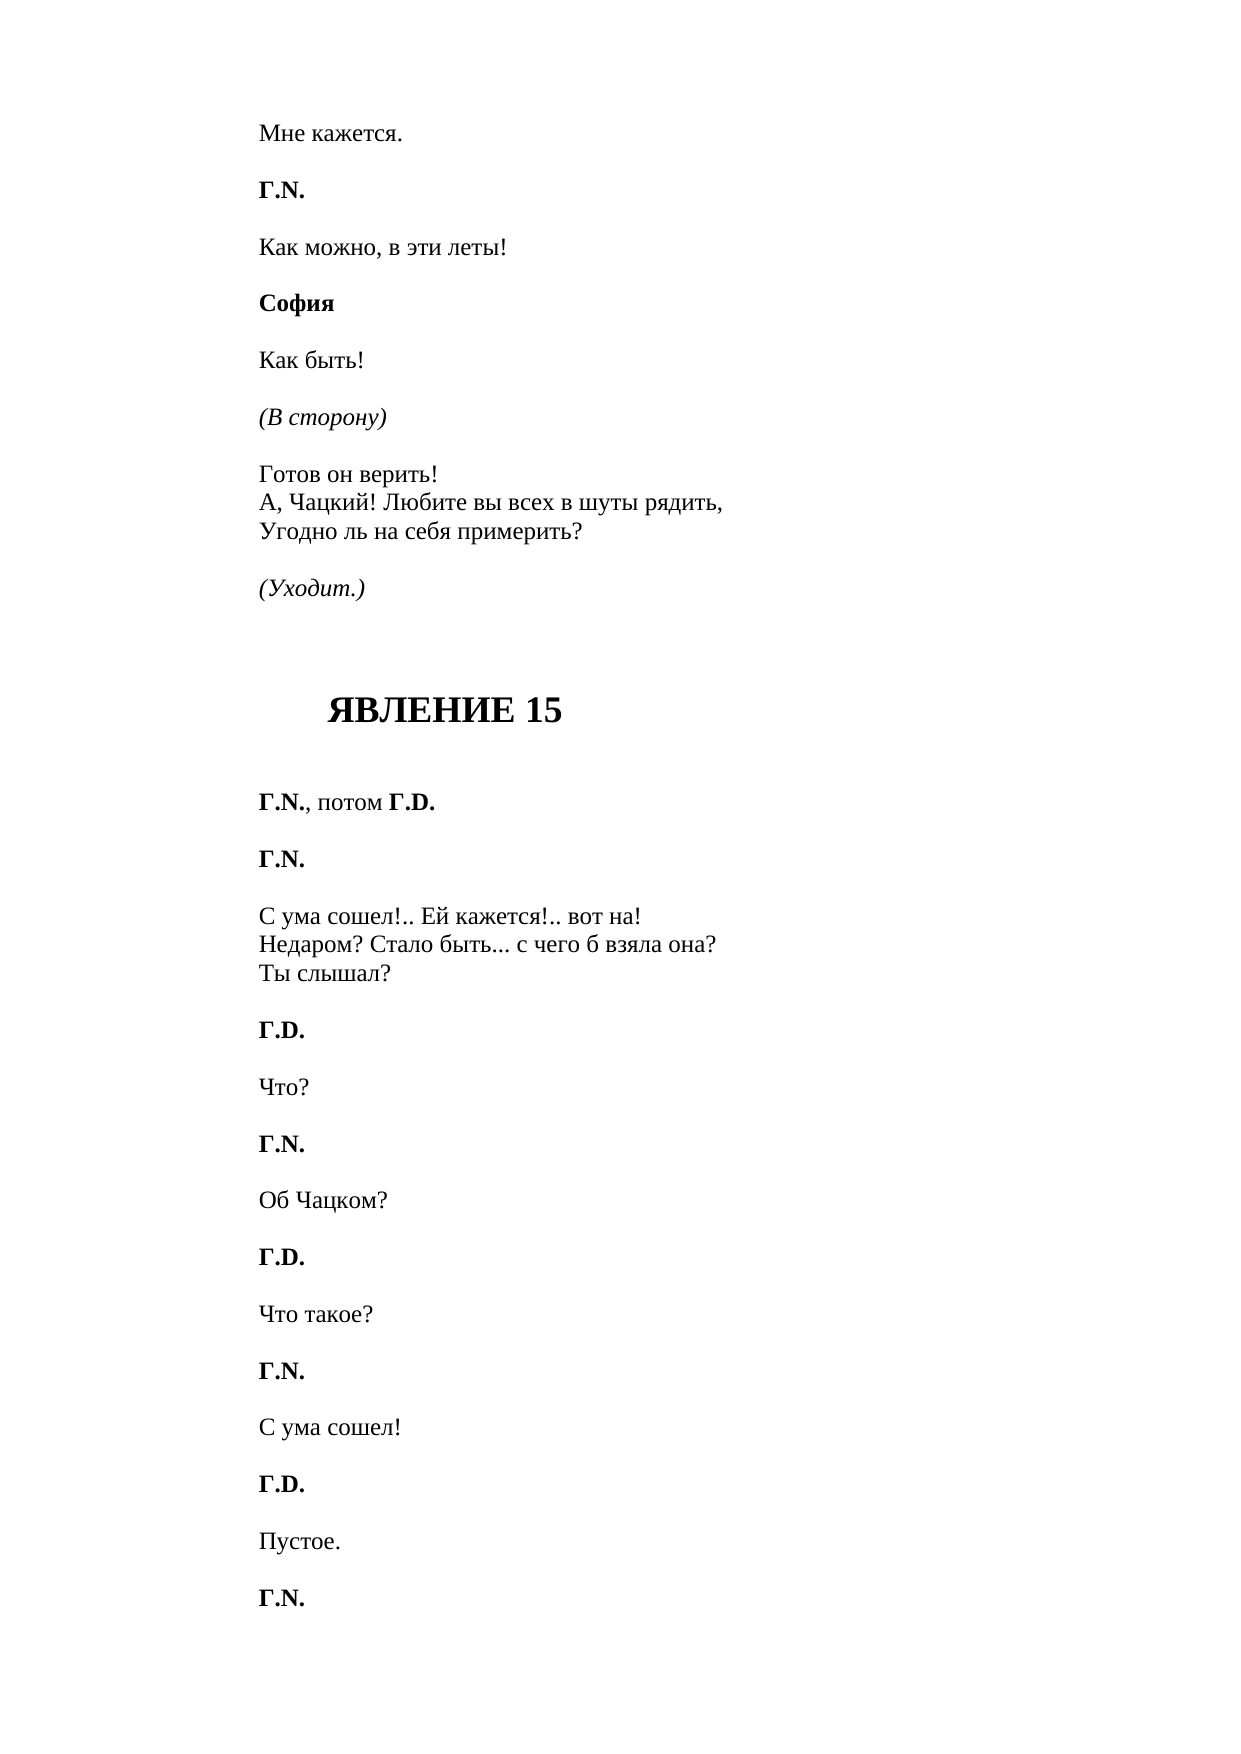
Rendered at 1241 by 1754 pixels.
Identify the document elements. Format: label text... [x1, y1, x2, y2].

text Г.N. [252, 1129, 1152, 1157]
text Г.D. [252, 1015, 1152, 1044]
text ЯВЛЕНИЕ 15 [327, 687, 1152, 730]
text (В сторону) [252, 402, 1152, 431]
text С ума сошел! [252, 1412, 1152, 1441]
text Г.N., потом Г.D. [252, 787, 1152, 816]
text Что? [252, 1072, 1152, 1101]
text Об Чацком? [252, 1185, 1152, 1214]
text Угодно ль на себя примерить? [252, 516, 1152, 545]
text Как можно, в эти леты! [252, 232, 1152, 260]
text Как быть! [252, 345, 1152, 374]
text Пустое. [252, 1526, 1152, 1555]
text (Уходит.) [252, 573, 1152, 602]
text Г.N. [252, 1583, 1152, 1612]
text А, Чацкий! Любите вы всех в шуты рядить, [252, 487, 1152, 516]
text С ума сошел!.. Ей кажется!.. вот на! [252, 901, 1152, 929]
text Г.D. [252, 1242, 1152, 1271]
text Мне кажется. [252, 118, 1152, 147]
text Г.N. [252, 1356, 1152, 1384]
text Г.D. [252, 1469, 1152, 1498]
text Что такое? [252, 1299, 1152, 1328]
text Недаром? Стало быть... с чего б взяла она? [252, 929, 1152, 958]
text София [252, 288, 1152, 317]
text Ты слышал? [252, 958, 1152, 987]
text Г.N. [252, 175, 1152, 204]
text Г.N. [252, 844, 1152, 873]
text Готов он верить! [252, 459, 1152, 487]
